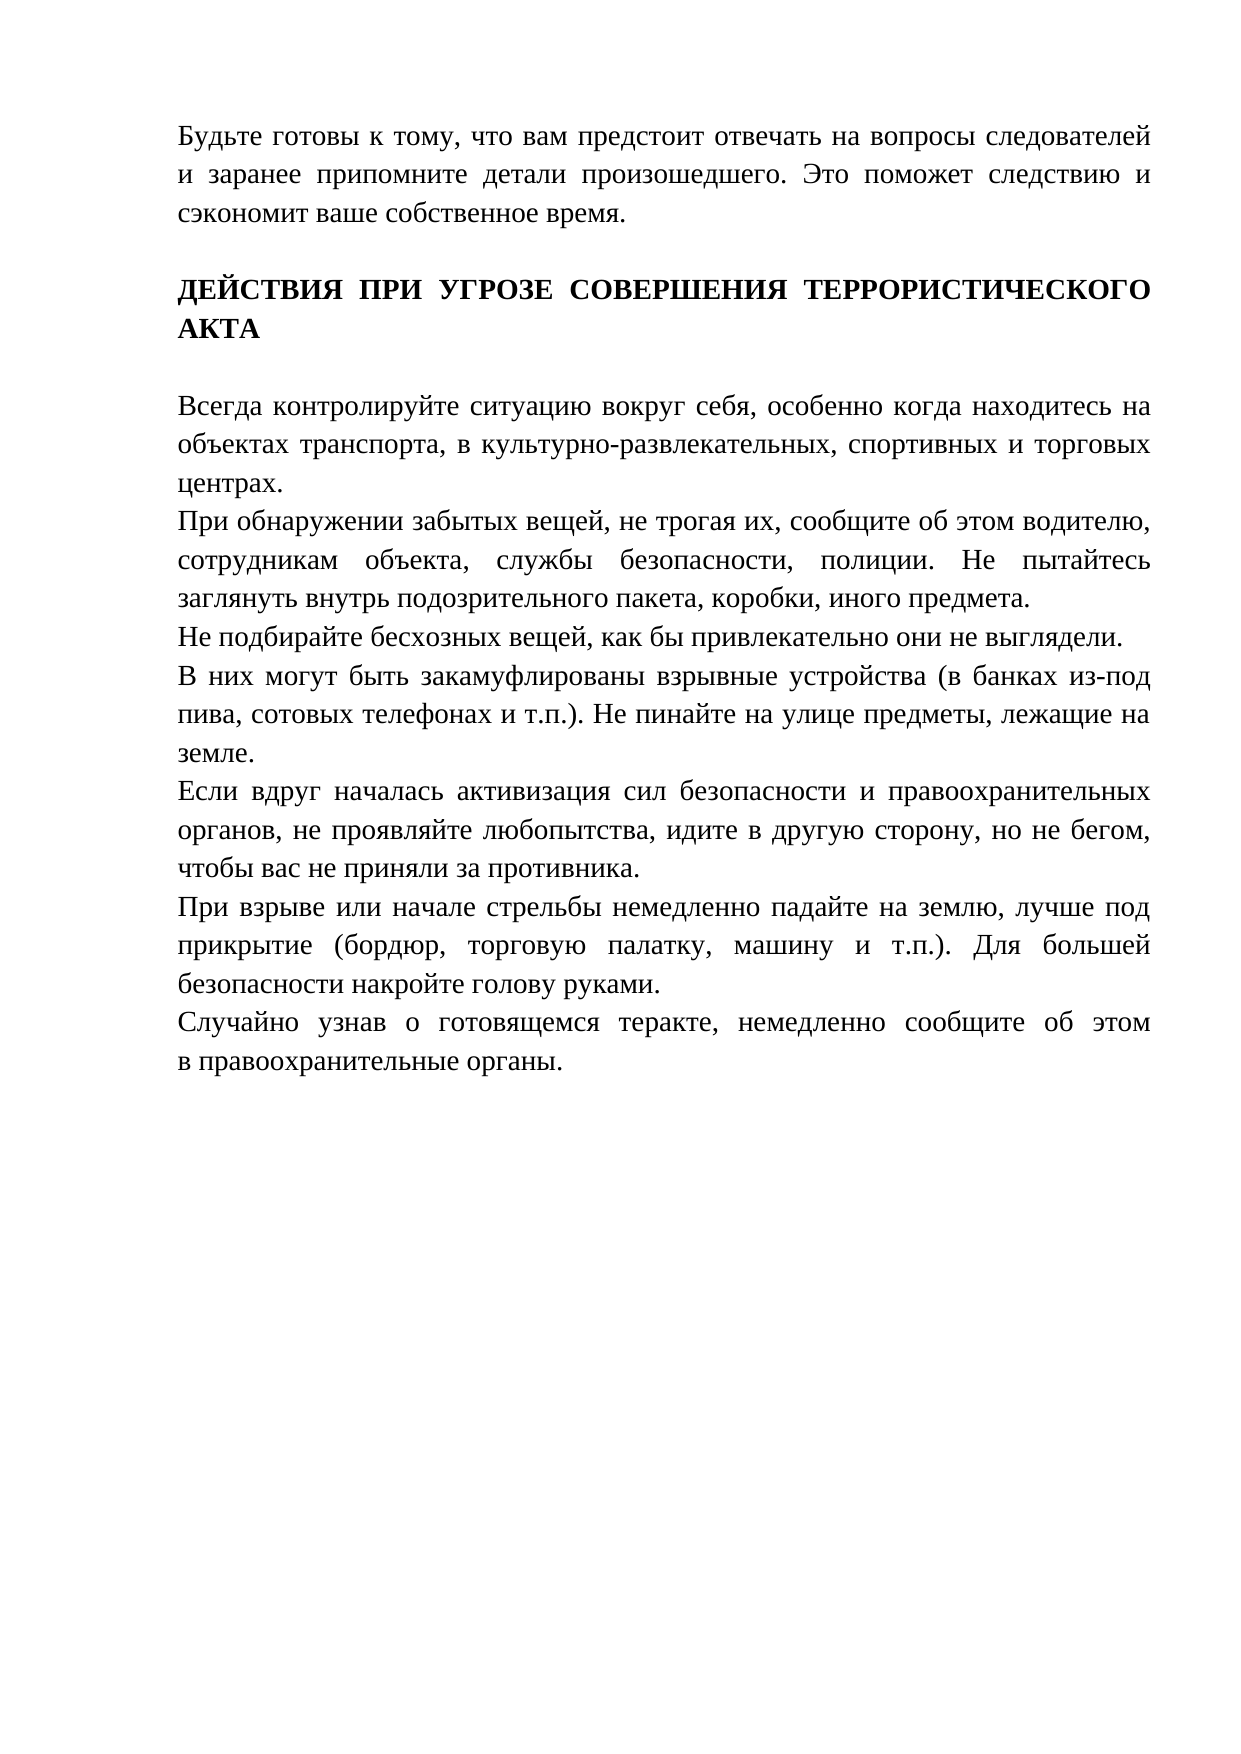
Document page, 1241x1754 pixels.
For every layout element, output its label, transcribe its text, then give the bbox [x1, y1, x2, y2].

text Случайно узнав о готовящемся теракте, немедленно сообщите об этом в правоохранительные органы. [177, 1004, 1152, 1077]
text Не подбирайте бесхозных вещей, как бы привлекательно они не выглядели. [177, 619, 1152, 653]
text При обнаружении забытых вещей, не трогая их, сообщите об этом водителю, сотрудникам объекта, службы безопасности, полиции. Не пытайтесь заглянуть внутрь подозрительного пакета, коробки, иного предмета. [177, 503, 1152, 614]
text ДЕЙСТВИЯ ПРИ УГРОЗЕ СОВЕРШЕНИЯ ТЕРРОРИСТИЧЕСКОГО АКТА [177, 272, 1152, 344]
text Будьте готовы к тому, что вам предстоит отвечать на вопросы следователей и заранее припомните детали произошедшего. Это поможет следствию и сэкономит ваше собственное время. [177, 118, 1152, 229]
text В них могут быть закамуфлированы взрывные устройства (в банках из-под пива, сотовых телефонах и т.п.). Не пинайте на улице предметы, лежащие на земле. [177, 658, 1152, 768]
text Всегда контролируйте ситуацию вокруг себя, особенно когда находитесь на объектах транспорта, в культурно-развлекательных, спортивных и торговых центрах. [177, 388, 1152, 498]
text При взрыве или начале стрельбы немедленно падайте на землю, лучше под прикрытие (бордюр, торговую палатку, машину и т.п.). Для большей безопасности накройте голову руками. [177, 889, 1152, 999]
text Если вдруг началась активизация сил безопасности и правоохранительных органов, не проявляйте любопытства, идите в другую сторону, но не бегом, чтобы вас не приняли за противника. [177, 773, 1152, 884]
